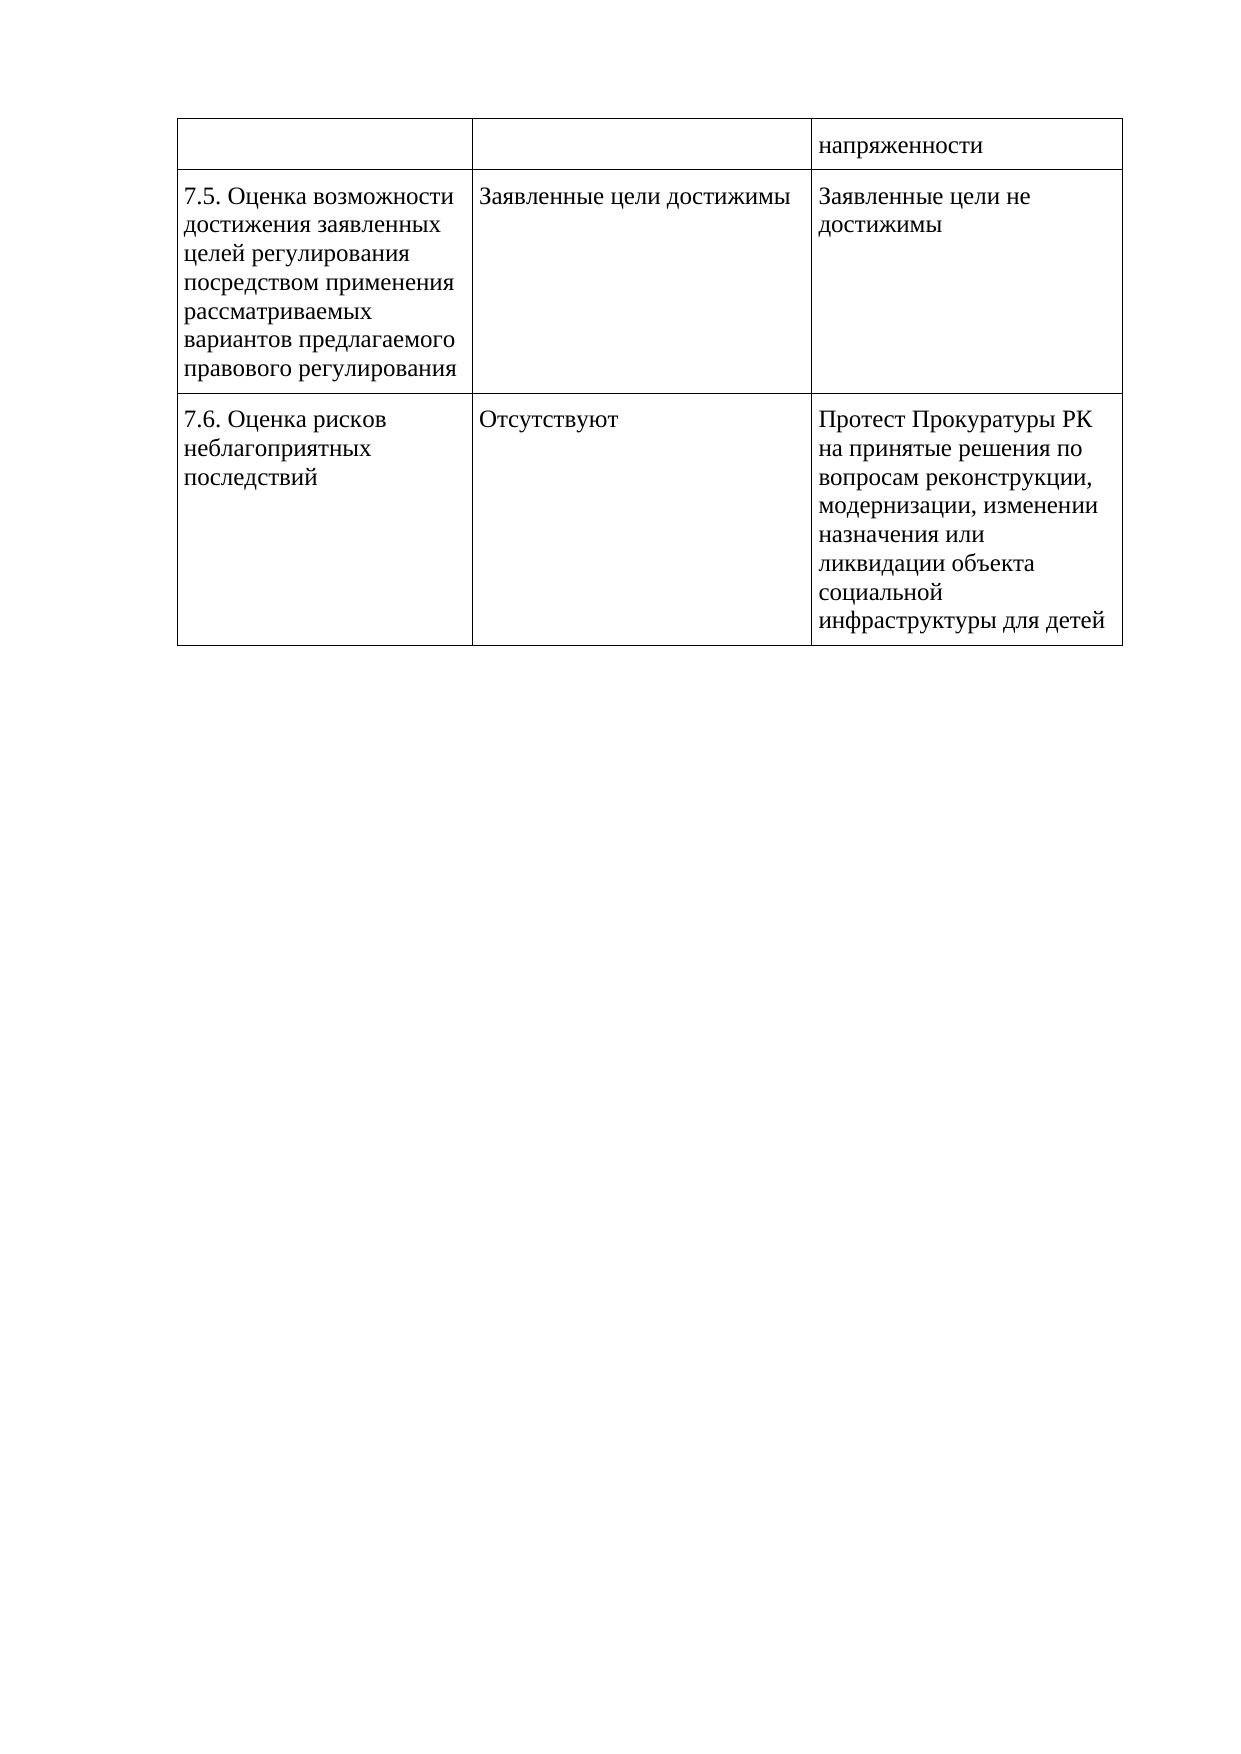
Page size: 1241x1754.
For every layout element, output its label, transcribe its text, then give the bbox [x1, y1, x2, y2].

table_cell Отсутствуют [473, 394, 811, 645]
table_cell 7.6. Оценка рисков неблагоприятных последствий [178, 394, 472, 645]
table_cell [473, 119, 811, 169]
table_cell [178, 119, 472, 169]
table_cell Заявленные цели не достижимы [812, 170, 1122, 393]
table_cell Протест Прокуратуры РК на принятые решения по вопросам реконструкции, модернизации, изменении назначения или ликвидации объекта социальной инфраструктуры для детей [812, 394, 1122, 645]
table_cell Заявленные цели достижимы [473, 170, 811, 393]
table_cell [812, 119, 1122, 169]
table_cell 7.5. Оценка возможности достижения заявленных целей регулирования посредством применения рассматриваемых вариантов предлагаемого правового регулирования [178, 170, 472, 393]
